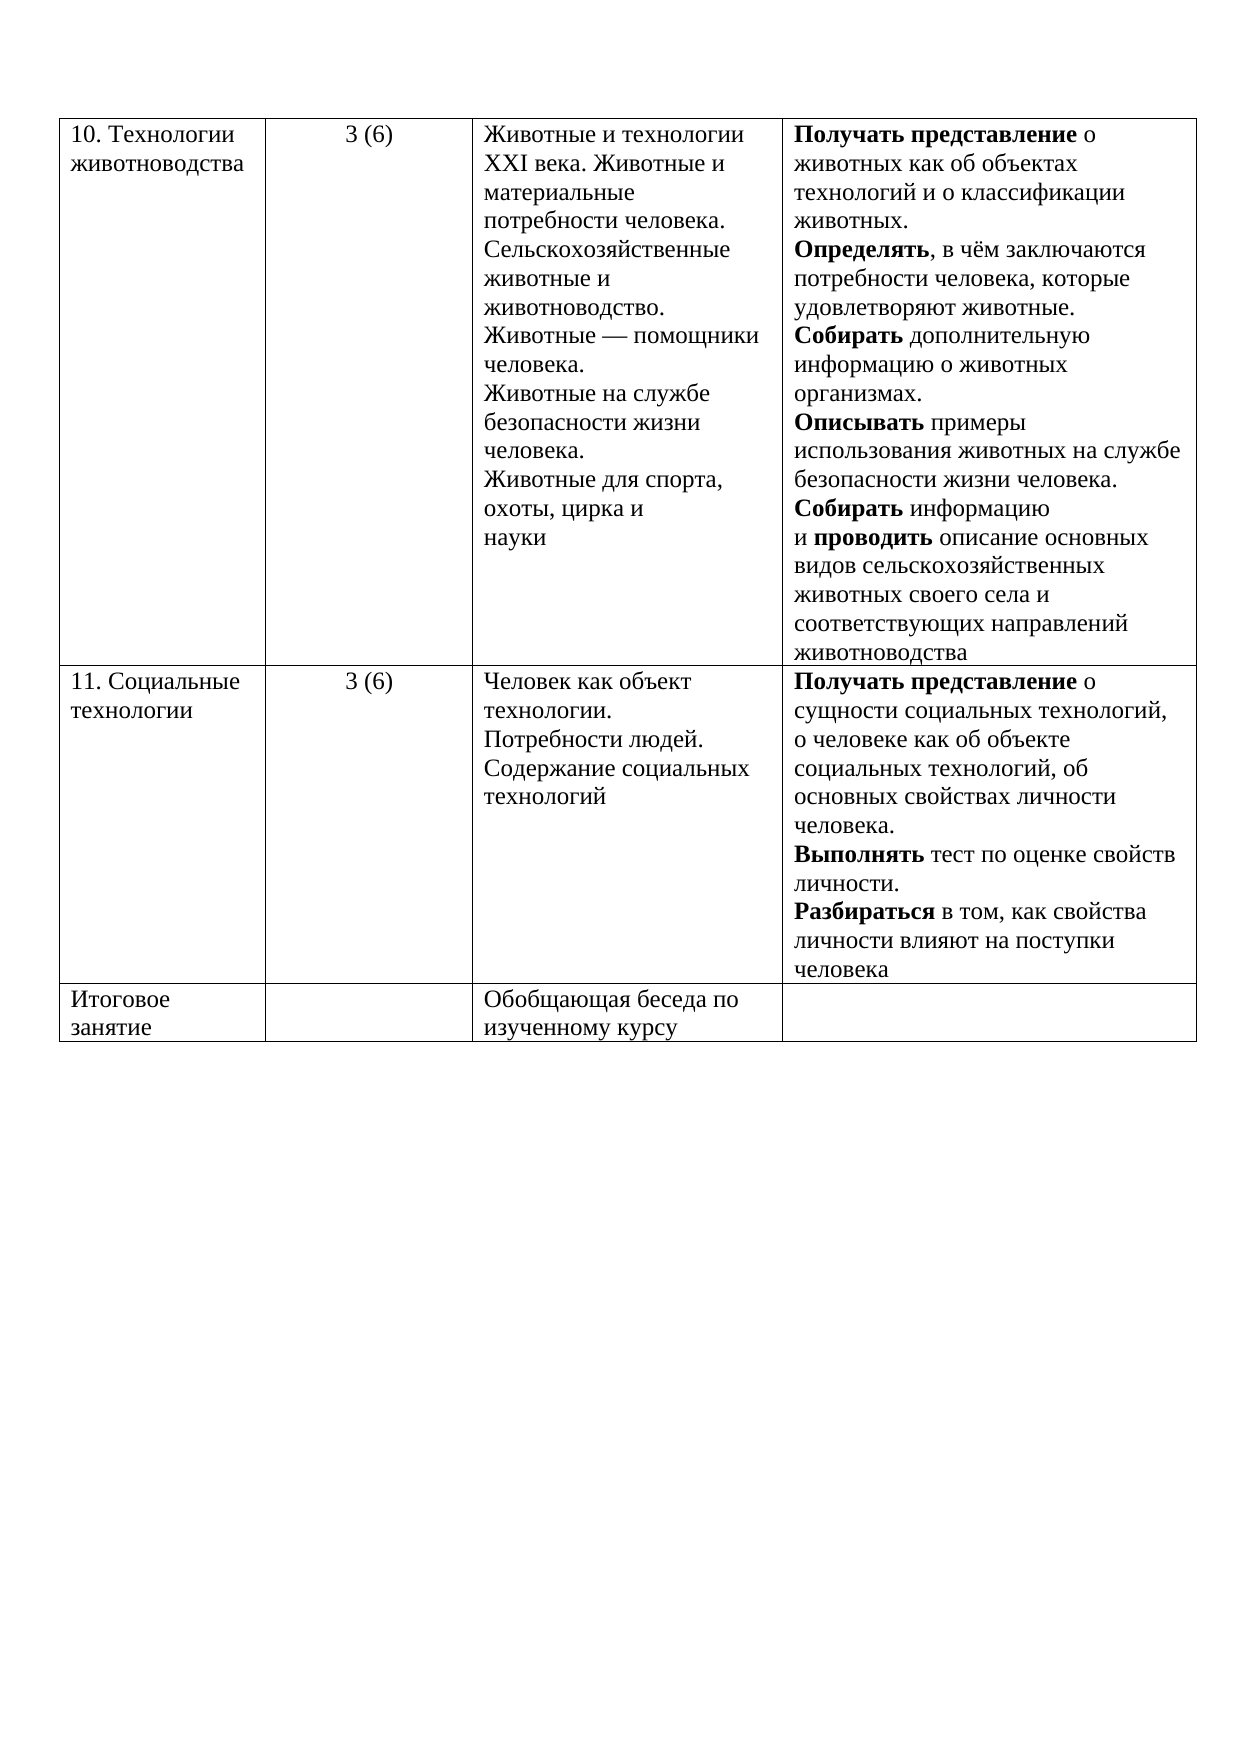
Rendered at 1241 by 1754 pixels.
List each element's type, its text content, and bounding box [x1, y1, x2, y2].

table_cell [266, 984, 472, 1041]
table_cell Получать представление о животных как об объектах технологий и о классификации животных. Определять, в чём заключаются потребности человека, которые удовлетворяют животные. Собирать дополнительную информацию о животных организмах. Описывать примеры использования животных на службе безопасности жизни человека. Собирать информацию и проводить описание основных видов сельскохозяйственных животных своего села и соответствующих направлений животноводства [783, 119, 1196, 665]
table_cell 11. Социальные технологии [60, 666, 265, 983]
table_cell 3 (6) [266, 119, 472, 665]
table_cell Обобщающая беседа по изученному курсу [473, 984, 782, 1041]
table_cell [783, 984, 1196, 1041]
table_cell 3 (6) [266, 666, 472, 983]
table_cell Животные и технологии XXI века. Животные и материальные потребности человека. Сельскохозяйственные животные и животноводство. Животные — помощники человека. Животные на службе безопасности жизни человека. Животные для спорта, охоты, цирка и науки [473, 119, 782, 665]
table_cell Человек как объект технологии. Потребности людей. Содержание социальных технологий [473, 666, 782, 983]
table_cell 10. Технологии животноводства [60, 119, 265, 665]
table_cell Итоговое занятие [60, 984, 265, 1041]
table_cell Получать представление о сущности социальных технологий, о человеке как об объекте социальных технологий, об основных свойствах личности человека. Выполнять тест по оценке свойств личности. Разбираться в том, как свойства личности влияют на поступки человека [783, 666, 1196, 983]
